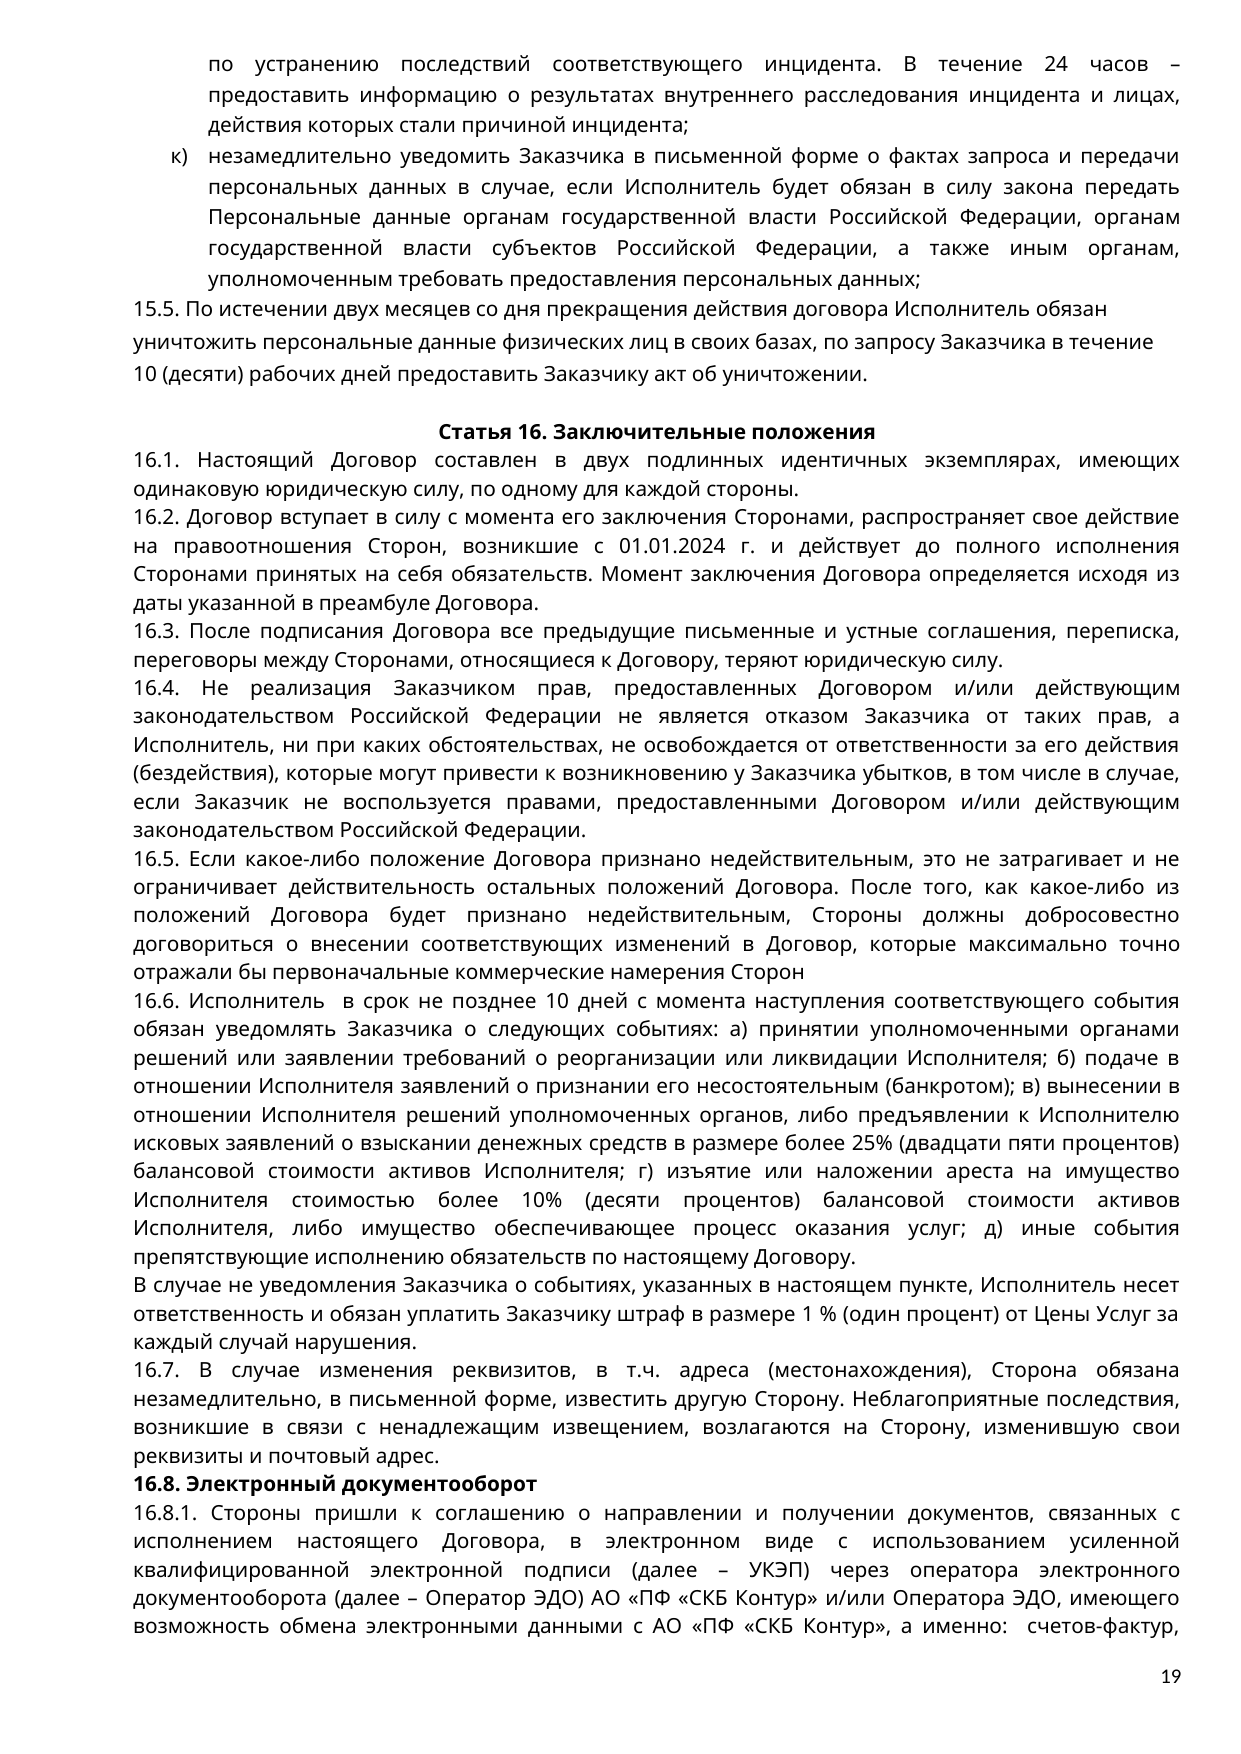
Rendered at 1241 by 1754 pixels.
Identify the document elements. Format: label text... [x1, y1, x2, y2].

list 16.1. Настоящий Договор составлен в двух подлинных идентичных экземплярах, имеющих одинаковую юридическую силу, по одному для каждой стороны. [133, 446, 1181, 502]
list 16.7. В случае изменения реквизитов, в т.ч. адреса (местонахождения), Сторона обязана незамедлительно, в письменной форме, известить другую Сторону. Неблагоприятные последствия, возникшие в связи с ненадлежащим извещением, возлагаются на Сторону, изменившую свои реквизиты и почтовый адрес. [133, 1356, 1181, 1469]
list В случае не уведомления Заказчика о событиях, указанных в настоящем пункте, Исполнитель несет ответственность и обязан уплатить Заказчику штраф в размере 1 % (один процент) от Цены Услуг за каждый случай нарушения. [133, 1270, 1181, 1356]
list 16.5. Если какое-либо положение Договора признано недействительным, это не затрагивает и не ограничивает действительность остальных положений Договора. После того, как какое-либо из положений Договора будет признано недействительным, Стороны должны добросовестно договориться о внесении соответствующих изменений в Договор, которые максимально точно отражали бы первоначальные коммерческие намерения Сторон [133, 844, 1181, 986]
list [170, 49, 1181, 139]
list 16.6. Исполнитель в срок не позднее 10 дней с момента наступления соответствующего события обязан уведомлять Заказчика о следующих событиях: а) принятии уполномоченными органами решений или заявлении требований о реорганизации или ликвидации Исполнителя; б) подаче в отношении Исполнителя заявлений о признании его несостоятельным (банкротом); в) вынесении в отношении Исполнителя решений уполномоченных органов, либо предъявлении к Исполнителю исковых заявлений о взыскании денежных средств в размере более 25% (двадцати пяти процентов) балансовой стоимости активов Исполнителя; г) изъятие или наложении ареста на имущество Исполнителя стоимостью более 10% (десяти процентов) балансовой стоимости активов Исполнителя, либо имущество обеспечивающее процесс оказания услуг; д) иные события препятствующие исполнению обязательств по настоящему Договору. [133, 986, 1181, 1270]
list 16.8. Электронный документооборот [133, 1469, 1181, 1498]
subtitle Статья 16. Заключительные положения [133, 417, 1181, 446]
list 16.3. После подписания Договора все предыдущие письменные и устные соглашения, переписка, переговоры между Сторонами, относящиеся к Договору, теряют юридическую силу. [133, 616, 1181, 673]
list незамедлительно уведомить Заказчика в письменной форме о фактах запроса и передачи персональных данных в случае, если Исполнитель будет обязан в силу закона передать Персональные данные органам государственной власти Российской Федерации, органам государственной власти субъектов Российской Федерации, а также иным органам, уполномоченным требовать предоставления персональных данных; [170, 141, 1181, 292]
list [133, 1498, 1181, 1640]
text 15.5. По истечении двух месяцев со дня прекращения действия договора Исполнитель обязан уничтожить персональные данные физических лиц в своих базах, по запросу Заказчика в течение 10 (десяти) рабочих дней предоставить Заказчику акт об уничтожении. [133, 294, 1181, 388]
list 16.2. Договор вступает в силу с момента его заключения Сторонами, распространяет свое действие на правоотношения Сторон, возникшие с 01.01.2024 г. и действует до полного исполнения Сторонами принятых на себя обязательств. Момент заключения Договора определяется исходя из даты указанной в преамбуле Договора. [133, 502, 1181, 616]
list 16.4. Не реализация Заказчиком прав, предоставленных Договором и/или действующим законодательством Российской Федерации не является отказом Заказчика от таких прав, а Исполнитель, ни при каких обстоятельствах, не освобождается от ответственности за его действия (бездействия), которые могут привести к возникновению у Заказчика убытков, в том числе в случае, если Заказчик не воспользуется правами, предоставленными Договором и/или действующим законодательством Российской Федерации. [133, 673, 1181, 844]
